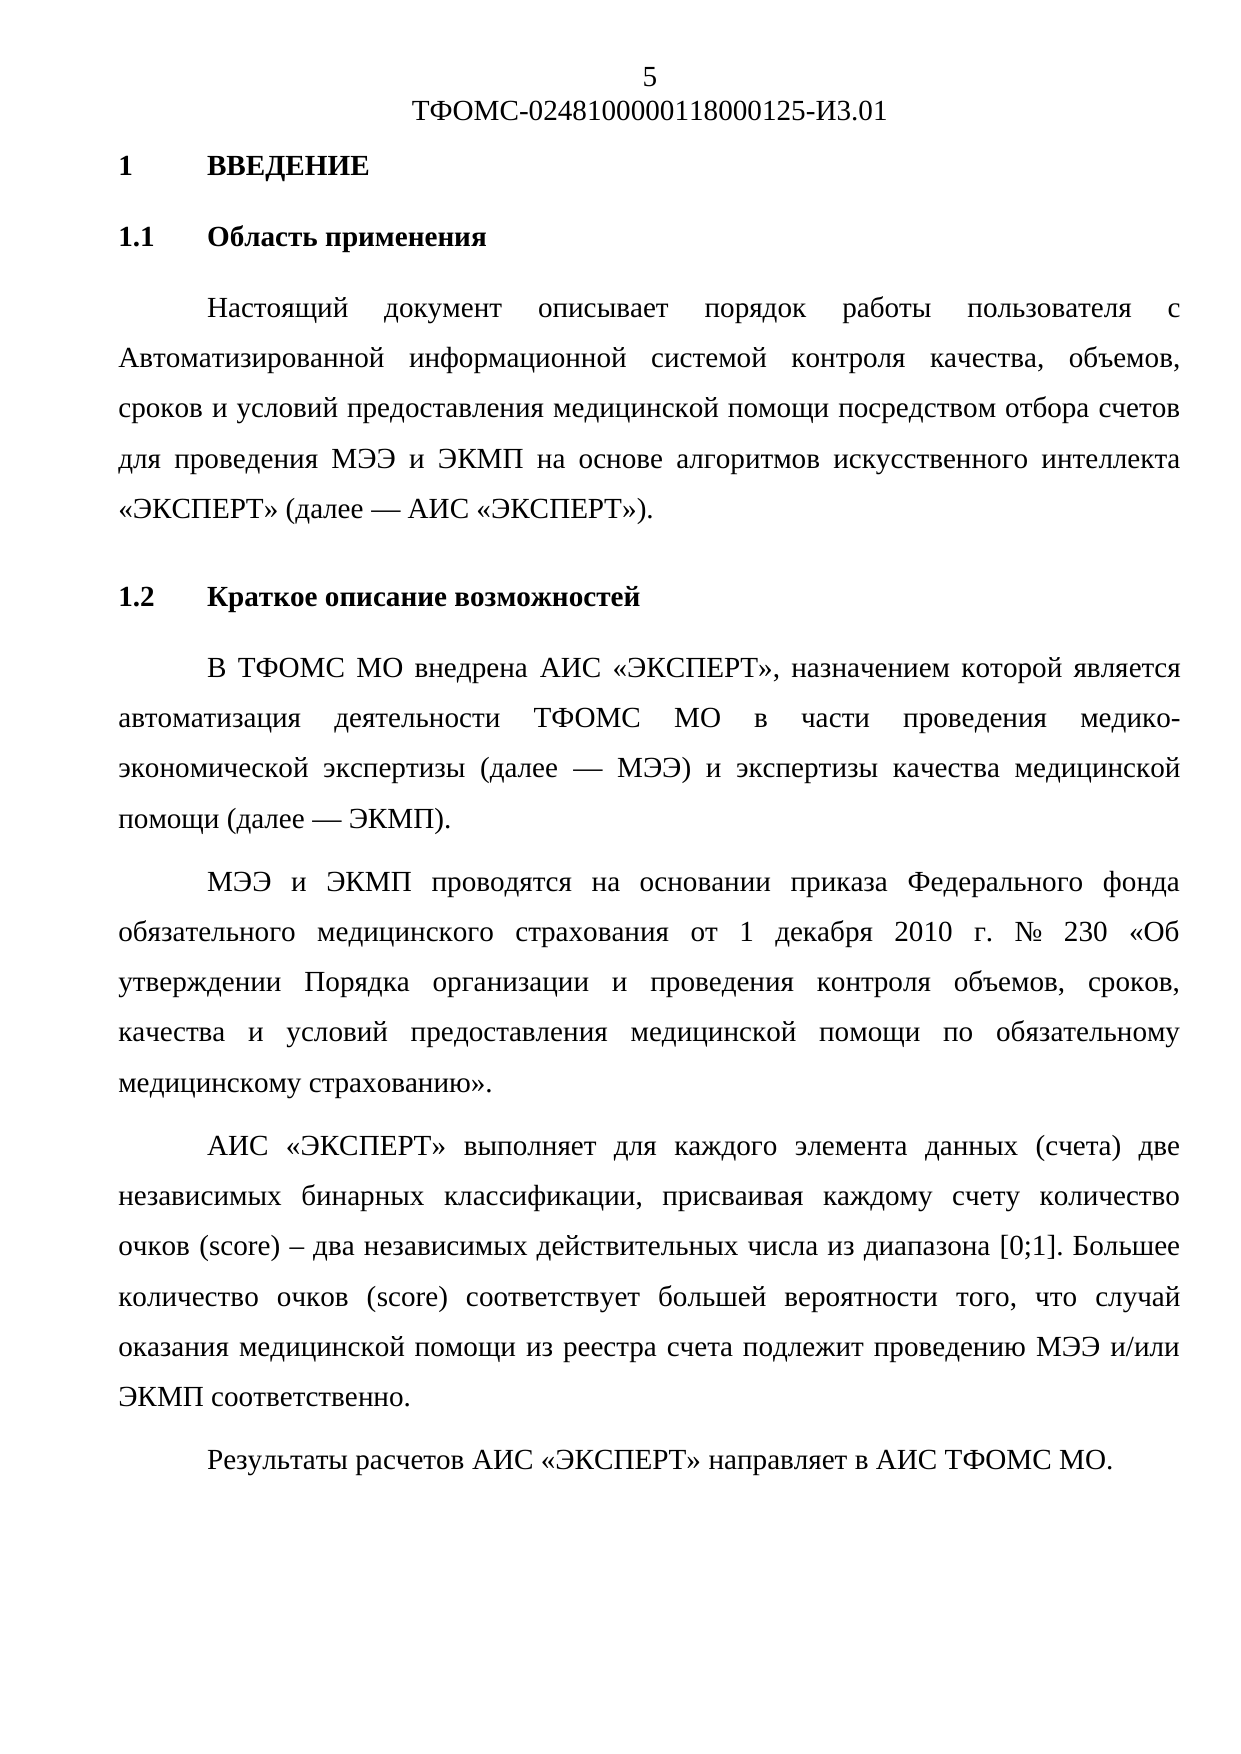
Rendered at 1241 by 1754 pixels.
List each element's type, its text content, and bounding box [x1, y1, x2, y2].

text Результаты расчетов направляет в АИС ТФОМС МО. [118, 1442, 1181, 1476]
subtitle Область применения [118, 219, 1181, 252]
subtitle Краткое описание возможностей [118, 579, 1181, 612]
text выполняет для каждого элемента данных (счета) две независимых бинарных классификации, присваивая каждому счету количество очков (score) – два независимых действительных числа из диапазона [0;1]. Большее количество очков (score) соответствует большей вероятности того, что случай оказания медицинской помощи из реестра счета подлежит проведению МЭЭ и/или ЭКМП соответственно. [118, 1128, 1181, 1413]
text МЭЭ и ЭКМП проводятся на основании приказа Федерального фонда обязательного медицинского страхования от 1 декабря 2010 г. № 230 «Об утверждении Порядка организации и проведения контроля объемов, сроков, качества и условий предоставления медицинской помощи по обязательному медицинскому страхованию». [118, 864, 1181, 1098]
subtitle Введение [118, 148, 1181, 181]
text Настоящий документ описывает порядок работы пользователя с Автоматизированной информационной системой контроля качества, объемов, сроков и условий предоставления медицинской помощи посредством отбора счетов для проведения МЭЭ и ЭКМП на основе алгоритмов искусственного интеллекта «ЭКСПЕРТ» (далее — ). [118, 290, 1181, 524]
text В ТФОМС МО внедрена , назначением которой является автоматизация деятельности ТФОМС МО в части проведения медико-экономической экспертизы (далее — МЭЭ) и экспертизы качества медицинской помощи (далее — ЭКМП). [118, 650, 1181, 834]
